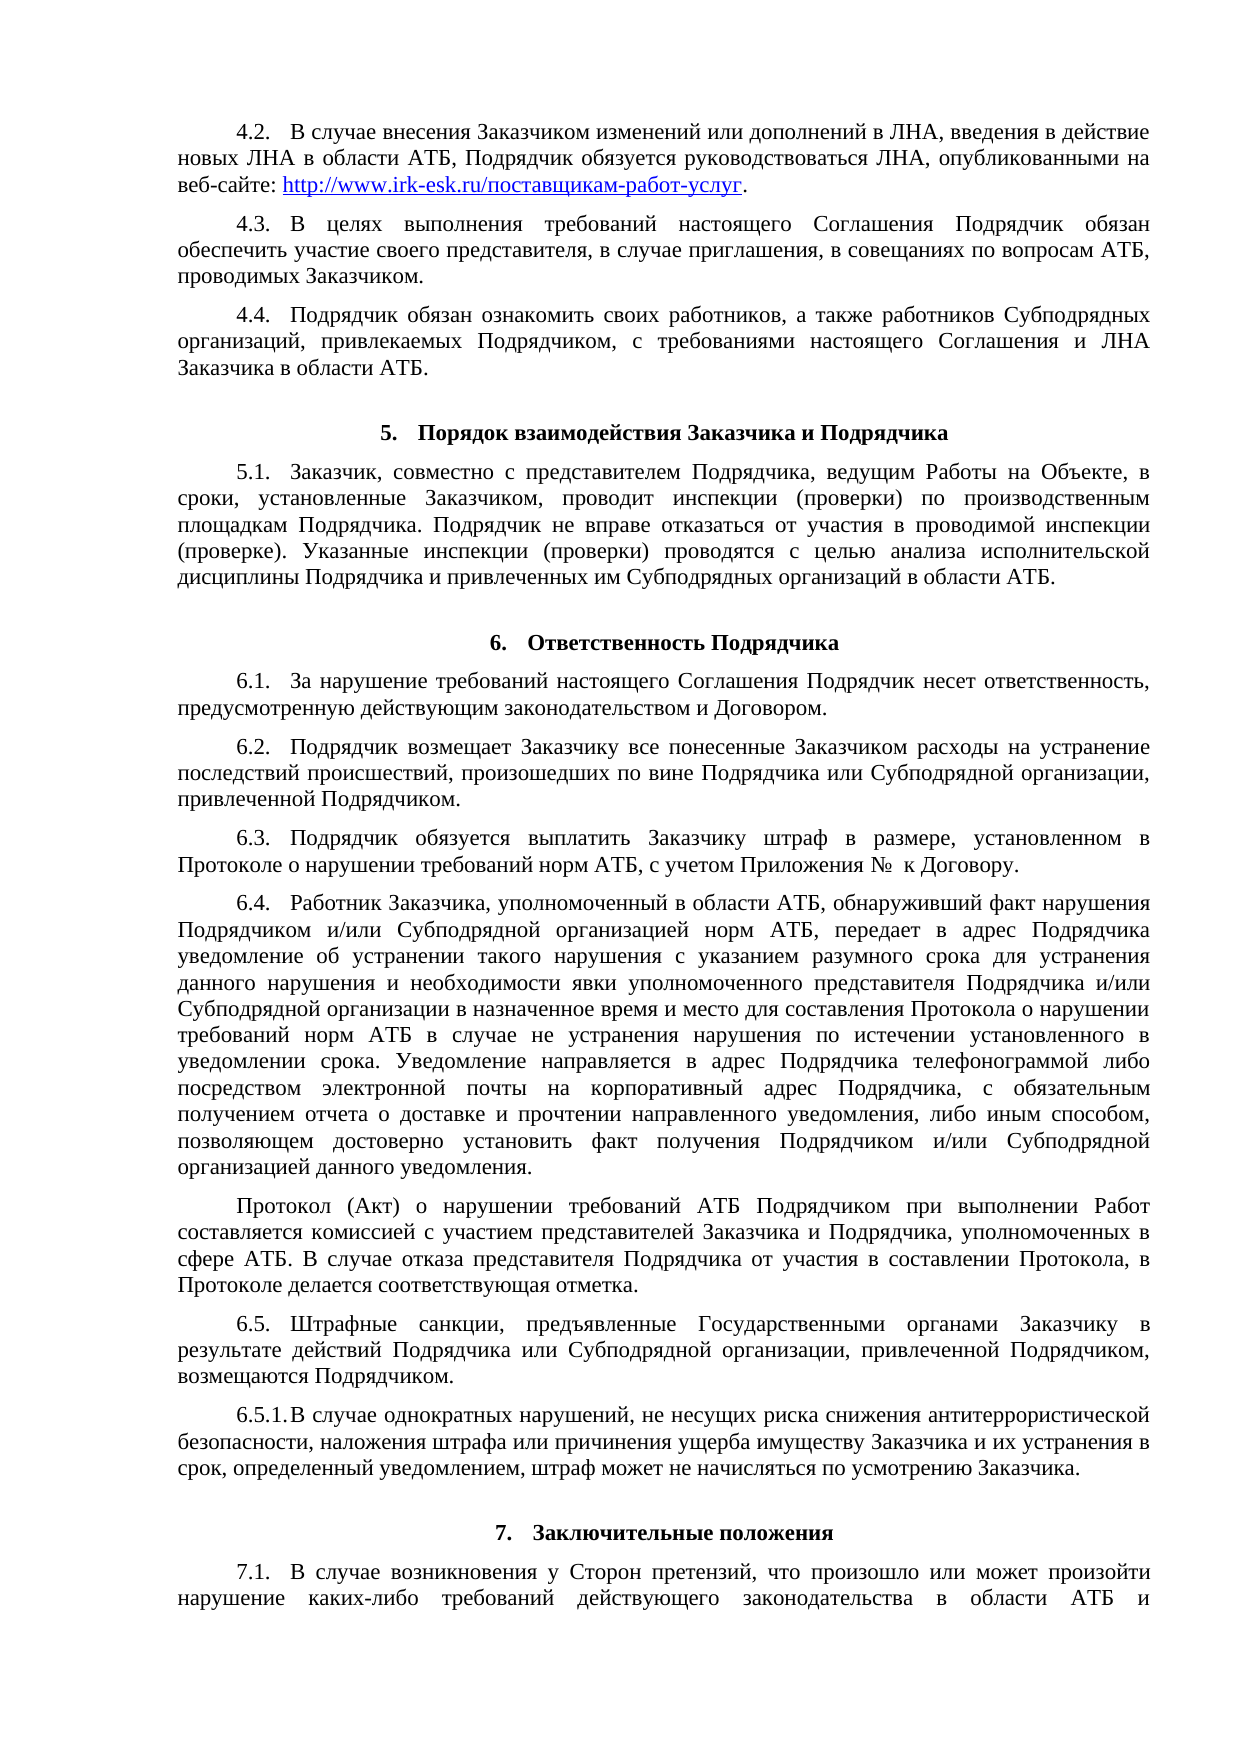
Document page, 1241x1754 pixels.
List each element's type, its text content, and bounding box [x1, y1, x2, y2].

list Ответственность Подрядчика [177, 629, 1152, 655]
list В целях выполнения требований настоящего Соглашения Подрядчик обязан обеспечить участие своего представителя, в случае приглашения, в совещаниях по вопросам АТБ, проводимых Заказчиком. [177, 210, 1152, 289]
list Порядок взаимодействия Заказчика и Подрядчика [177, 419, 1152, 446]
list За нарушение требований настоящего Соглашения Подрядчик несет ответственность, предусмотренную действующим законодательством и Договором. [177, 667, 1152, 720]
list Заказчик, совместно с представителем Подрядчика, ведущим Работы на Объекте, в сроки, установленные Заказчиком, проводит инспекции (проверки) по производственным площадкам Подрядчика. Подрядчик не вправе отказаться от участия в проводимой инспекции (проверке). Указанные инспекции (проверки) проводятся с целью анализа исполнительской дисциплины Подрядчика и привлеченных им Субподрядных организаций в области АТБ. [177, 458, 1152, 590]
list Заключительные положения [177, 1519, 1152, 1546]
list Подрядчик возмещает Заказчику все понесенные Заказчиком расходы на устранение последствий происшествий, произошедших по вине Подрядчика или Субподрядной организации, привлеченной Подрядчиком. [177, 733, 1152, 812]
list В случае однократных нарушений, не несущих риска снижения антитеррористической безопасности, наложения штрафа или причинения ущерба имуществу Заказчика и их устранения в срок, определенный уведомлением, штраф может не начисляться по усмотрению Заказчика. [177, 1401, 1152, 1480]
list Подрядчик обязан ознакомить своих работников, а также работников Субподрядных организаций, привлекаемых Подрядчиком, с требованиями настоящего Соглашения и ЛНА Заказчика в области АТБ. [177, 301, 1152, 380]
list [177, 1558, 1152, 1611]
list Подрядчик обязуется выплатить Заказчику штраф в размере, установленном в Протоколе о нарушении требований норм АТБ, с учетом Приложения № к Договору. [177, 824, 1152, 877]
list Штрафные санкции, предъявленные Государственными органами Заказчику в результате действий Подрядчика или Субподрядной организации, привлеченной Подрядчиком, возмещаются Подрядчиком. [177, 1310, 1152, 1389]
list В случае внесения Заказчиком изменений или дополнений в ЛНА, введения в действие новых ЛНА в области АТБ, Подрядчик обязуется руководствоваться ЛНА, опубликованными на веб-сайте: http://www.irk-esk.ru/поставщикам-работ-услуг. [177, 118, 1152, 197]
list Протокол (Акт) о нарушении требований АТБ Подрядчиком при выполнении Работ составляется комиссией с участием представителей Заказчика и Подрядчика, уполномоченных в сфере АТБ. В случае отказа представителя Подрядчика от участия в составлении Протокола, в Протоколе делается соответствующая отметка. [177, 1192, 1152, 1297]
list Работник Заказчика, уполномоченный в области АТБ, обнаруживший факт нарушения Подрядчиком и/или Субподрядной организацией норм АТБ, передает в адрес Подрядчика уведомление об устранении такого нарушения с указанием разумного срока для устранения данного нарушения и необходимости явки уполномоченного представителя Подрядчика и/или Субподрядной организации в назначенное время и место для составления Протокола о нарушении требований норм АТБ в случае не устранения нарушения по истечении установленного в уведомлении срока. Уведомление направляется в адрес Подрядчика телефонограммой либо посредством электронной почты на корпоративный адрес Подрядчика, с обязательным получением отчета о доставке и прочтении направленного уведомления, либо иным способом, позволяющем достоверно установить факт получения Подрядчиком и/или Субподрядной организацией данного уведомления. [177, 889, 1152, 1179]
